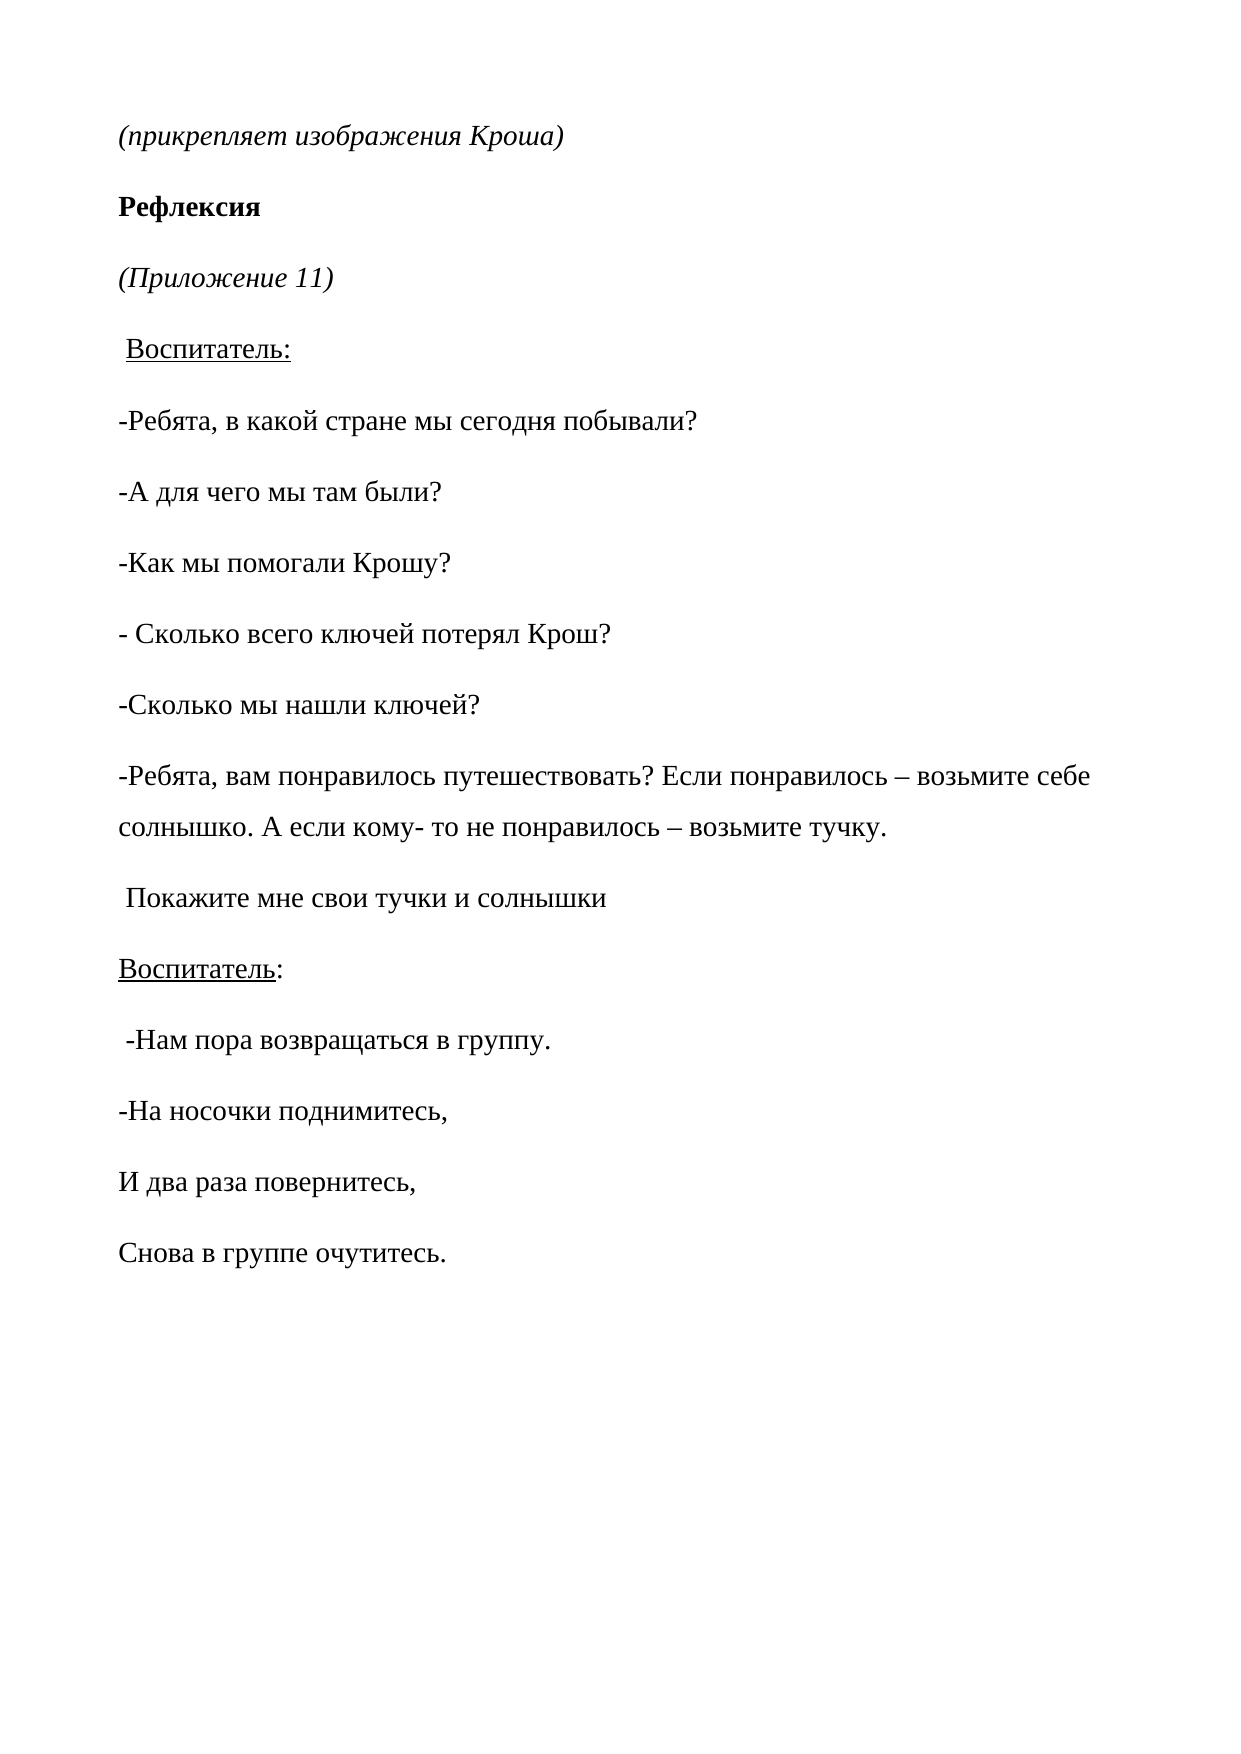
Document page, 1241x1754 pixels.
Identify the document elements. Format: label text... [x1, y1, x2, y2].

text Рефлексия [118, 189, 1152, 223]
text (Приложение 11) [118, 260, 1152, 294]
text -На носочки поднимитесь, [118, 1093, 1152, 1127]
text И два раза повернитесь, [118, 1164, 1152, 1198]
text - Сколько всего ключей потерял Крош? [118, 616, 1152, 650]
text Снова в группе очутитесь. [118, 1236, 1152, 1269]
text -Нам пора возвращаться в группу. [118, 1022, 1152, 1056]
text -Ребята, вам понравилось путешествовать? Если понравилось – возьмите себе солнышко. А если кому- то не понравилось – возьмите тучку. [118, 758, 1152, 842]
text Воспитатель: [118, 332, 1152, 365]
text (прикрепляет изображения Кроша) [118, 118, 1152, 152]
text Воспитатель: [118, 951, 1152, 984]
text -Как мы помогали Крошу? [118, 545, 1152, 578]
text -А для чего мы там были? [118, 474, 1152, 507]
text Покажите мне свои тучки и солнышки [118, 880, 1152, 913]
text -Ребята, в какой стране мы сегодня побывали? [118, 403, 1152, 436]
text -Сколько мы нашли ключей? [118, 687, 1152, 721]
